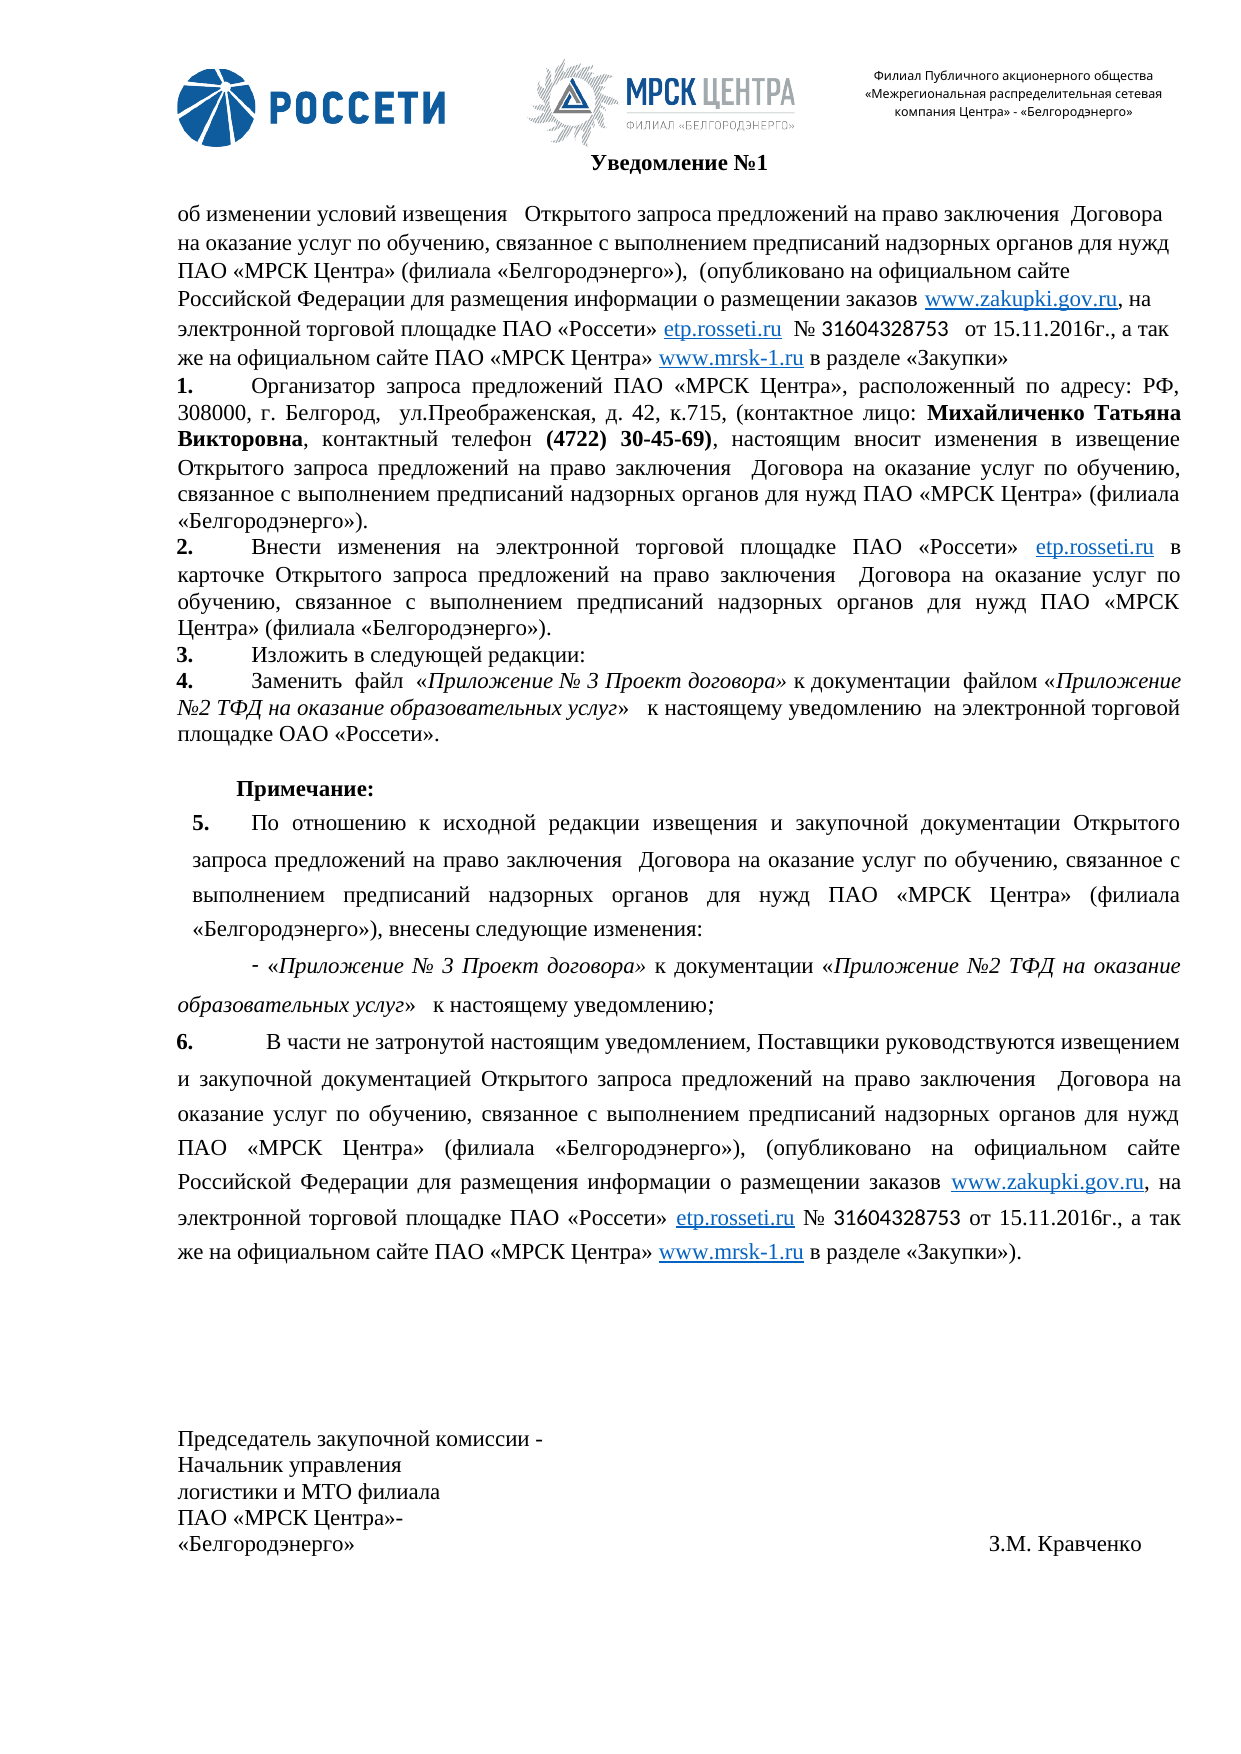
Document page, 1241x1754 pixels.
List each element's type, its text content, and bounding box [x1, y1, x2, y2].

picture [177, 69, 445, 147]
picture [527, 59, 795, 147]
list Организатор запроса предложений ПАО «МРСК Центра», расположенный по адресу: РФ, 308000, г. Белгород, ул.Преображенская, д. 42, к.715, (контактное лицо: Михайличенко Татьяна Викторовна, контактный телефон (4722) 30-45-69), настоящим вносит изменения в извещение Открытого запроса предложений на право заключения Договора на оказание услуг по обучению, связанное с выполнением предписаний надзорных органов для нужд ПАО «МРСК Центра» (филиала «Белгородэнерго»). [176, 372, 1181, 533]
text ПАО «МРСК Центра»- [177, 1504, 1181, 1531]
list По отношению к исходной редакции извещения и закупочной документации Открытого запроса предложений на право заключения Договора на оказание услуг по обучению, связанное с выполнением предписаний надзорных органов для нужд ПАО «МРСК Центра» (филиала «Белгородэнерго»), внесены следующие изменения: [192, 809, 1181, 941]
list Изложить в следующей редакции: [176, 641, 1181, 667]
list Заменить файл «Приложение № 3 Проект договора» к документации файлом «Приложение №2 ТФД на оказание образовательных услуг» к настоящему уведомлению на электронной торговой площадке ОАО «Россети». [176, 667, 1181, 746]
list Внести изменения на электронной торговой площадке ПАО «Россети» etp.rosseti.ru в карточке Открытого запроса предложений на право заключения Договора на оказание услуг по обучению, связанное с выполнением предписаний надзорных органов для нужд ПАО «МРСК Центра» (филиала «Белгородэнерго»). [176, 533, 1181, 641]
text об изменении условий извещения Открытого запроса предложений на право заключения Договора на оказание услуг по обучению, связанное с выполнением предписаний надзорных органов для нужд ПАО «МРСК Центра» (филиала «Белгородэнерго»), (опубликовано на официальном сайте Российской Федерации для размещения информации о размещении заказов www.zakupki.gov.ru, на электронной торговой площадке ПАО «Россети» etp.rosseti.ru № 31604328753 от 15.11.2016г., а так же на официальном сайте ПАО «МРСК Центра» www.mrsk-1.ru в разделе «Закупки» [177, 200, 1181, 370]
list В части не затронутой настоящим уведомлением, Поставщики руководствуются извещением и закупочной документацией Открытого запроса предложений на право заключения Договора на оказание услуг по обучению, связанное с выполнением предписаний надзорных органов для нужд ПАО «МРСК Центра» (филиала «Белгородэнерго»), (опубликовано на официальном сайте Российской Федерации для размещения информации о размещении заказов www.zakupki.gov.ru, на электронной торговой площадке ПАО «Россети» etp.rosseti.ru № 31604328753 от 15.11.2016г., а так же на официальном сайте ПАО «МРСК Центра» www.mrsk-1.ru в разделе «Закупки»). [176, 1028, 1181, 1265]
text логистики и МТО филиала [177, 1478, 1181, 1504]
text «Белгородэнерго» З.М. Кравченко [177, 1531, 1181, 1557]
text Председатель закупочной комиссии - [177, 1425, 1181, 1451]
list Примечание: [177, 775, 1181, 801]
list - «Приложение № 3 Проект договора» к документации «Приложение №2 ТФД на оказание образовательных услуг» к настоящему уведомлению; [177, 949, 1181, 1019]
text Уведомление №1 [177, 149, 1181, 176]
text Начальник управления [177, 1451, 1181, 1478]
